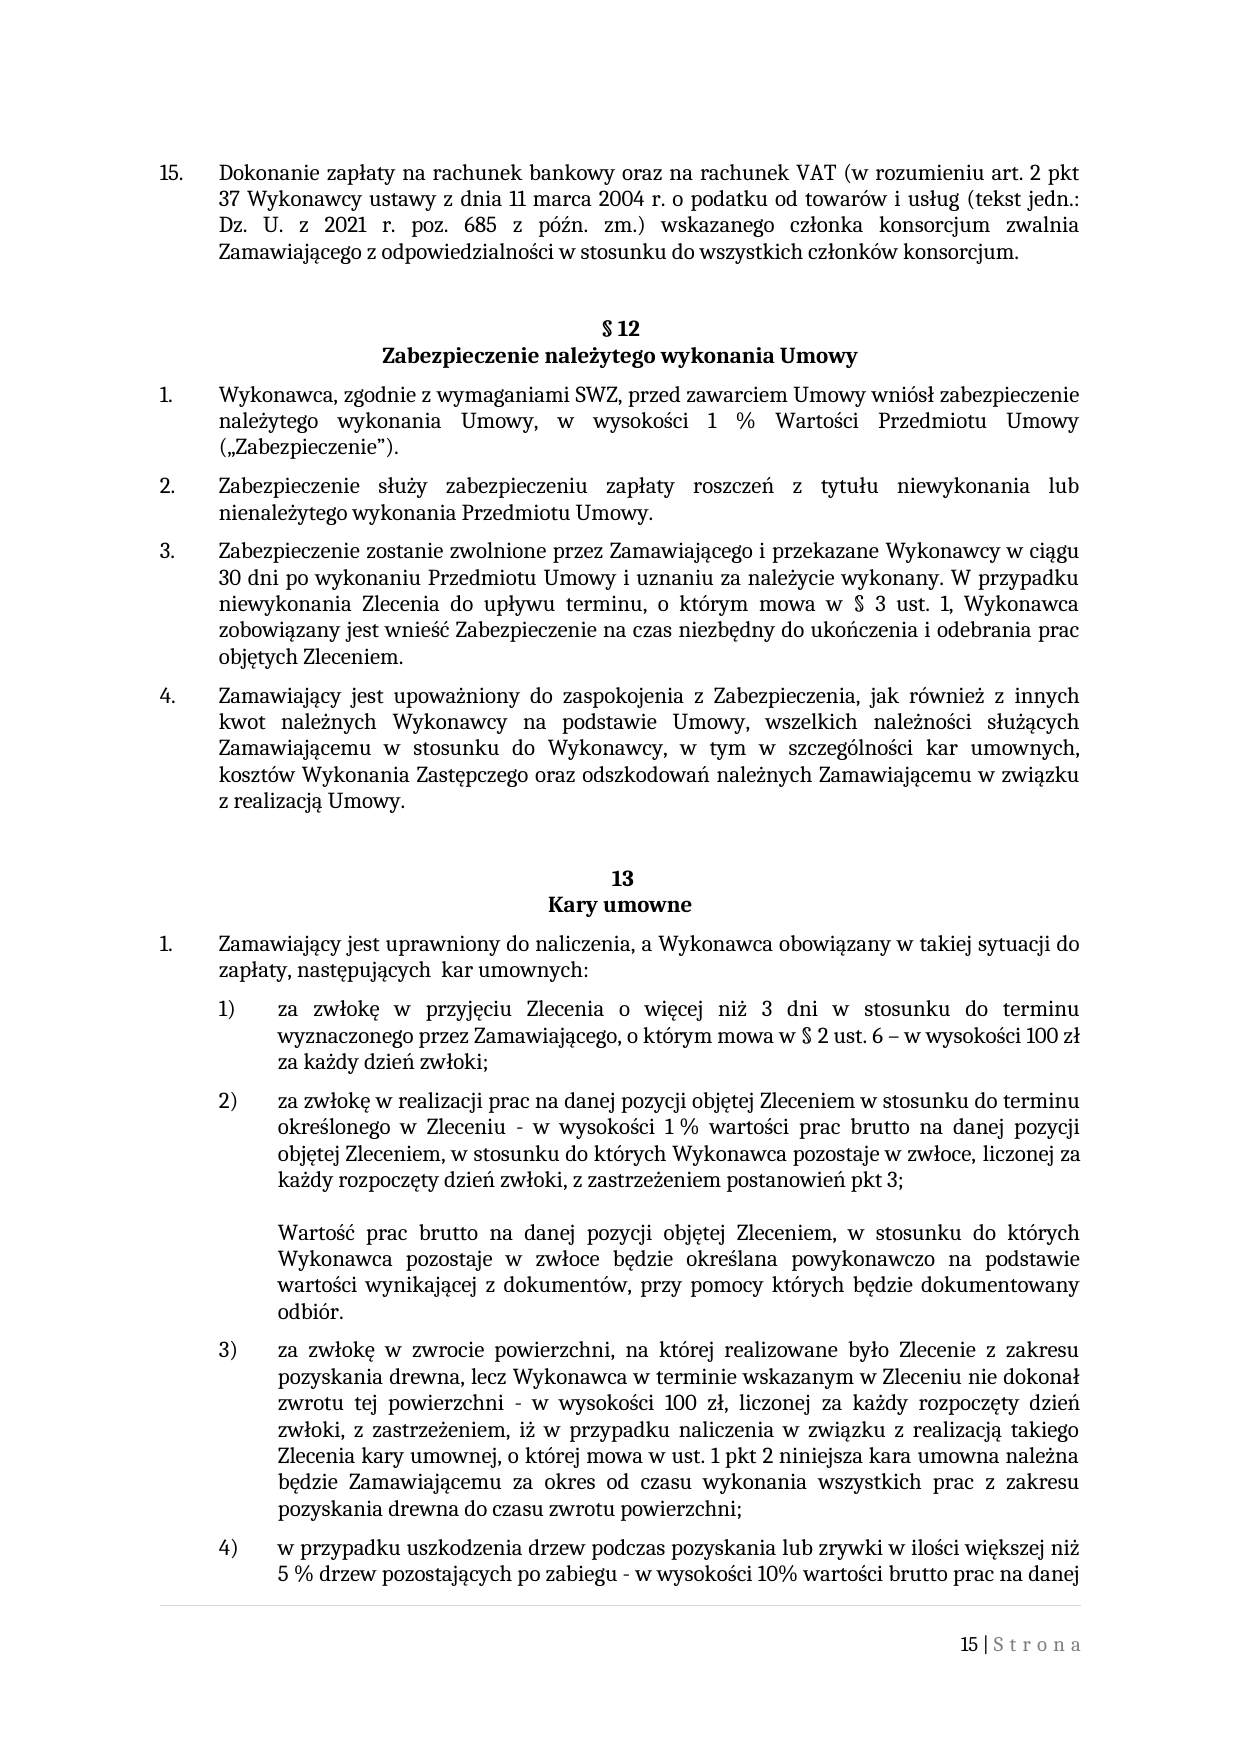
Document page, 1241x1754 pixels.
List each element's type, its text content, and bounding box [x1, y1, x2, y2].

text 13 Kary umowne [159, 866, 1081, 918]
list Zabezpieczenie zostanie zwolnione przez Zamawiającego i przekazane Wykonawcy w ciągu 30 dni po wykonaniu Przedmiotu Umowy i uznaniu za należycie wykonany. W przypadku niewykonania Zlecenia do upływu terminu, o którym mowa w § 3 ust. 1, Wykonawca zobowiązany jest wnieść Zabezpieczenie na czas niezbędny do ukończenia i odebrania prac objętych Zleceniem. [159, 538, 1081, 670]
list Wykonawca, zgodnie z wymaganiami SWZ, przed zawarciem Umowy wniósł zabezpieczenie należytego wykonania Umowy, w wysokości 1 % Wartości Przedmiotu Umowy („Zabezpieczenie”). [159, 381, 1081, 461]
text § 12 Zabezpieczenie należytego wykonania Umowy [159, 316, 1081, 369]
list Zamawiający jest uprawniony do naliczenia, a Wykonawca obowiązany w takiej sytuacji do zapłaty, następujących kar umownych: [159, 931, 1081, 983]
list za zwłokę w realizacji prac na danej pozycji objętej Zleceniem w stosunku do terminu określonego w Zleceniu - w wysokości 1 % wartości prac brutto na danej pozycji objętej Zleceniem, w stosunku do których Wykonawca pozostaje w zwłoce, liczonej za każdy rozpoczęty dzień zwłoki, z zastrzeżeniem postanowień pkt 3; Wartość prac brutto na danej pozycji objętej Zleceniem, w stosunku do których Wykonawca pozostaje w zwłoce będzie określana powykonawczo na podstawie wartości wynikającej z dokumentów, przy pomocy których będzie dokumentowany odbiór. [218, 1088, 1081, 1325]
list Dokonanie zapłaty na rachunek bankowy oraz na rachunek VAT (w rozumieniu art. 2 pkt 37 Wykonawcy ustawy z dnia 11 marca 2004 r. o podatku od towarów i usług (tekst jedn.: Dz. U. z 2021 r. poz. 685 z późn. zm.) wskazanego członka konsorcjum zwalnia Zamawiającego z odpowiedzialności w stosunku do wszystkich członków konsorcjum. [159, 159, 1081, 265]
list za zwłokę w zwrocie powierzchni, na której realizowane było Zlecenie z zakresu pozyskania drewna, lecz Wykonawca w terminie wskazanym w Zleceniu nie dokonał zwrotu tej powierzchni - w wysokości 100 zł, liczonej za każdy rozpoczęty dzień zwłoki, z zastrzeżeniem, iż w przypadku naliczenia w związku z realizacją takiego Zlecenia kary umownej, o której mowa w ust. 1 pkt 2 niniejsza kara umowna należna będzie Zamawiającemu za okres od czasu wykonania wszystkich prac z zakresu pozyskania drewna do czasu zwrotu powierzchni; [218, 1337, 1081, 1522]
list Zamawiający jest upoważniony do zaspokojenia z Zabezpieczenia, jak również z innych kwot należnych Wykonawcy na podstawie Umowy, wszelkich należności służących Zamawiającemu w stosunku do Wykonawcy, w tym w szczególności kar umownych, kosztów Wykonania Zastępczego oraz odszkodowań należnych Zamawiającemu w związku z realizacją Umowy. [159, 682, 1081, 814]
list Zabezpieczenie służy zabezpieczeniu zapłaty roszczeń z tytułu niewykonania lub nienależytego wykonania Przedmiotu Umowy. [159, 473, 1081, 526]
list za zwłokę w przyjęciu Zlecenia o więcej niż 3 dni w stosunku do terminu wyznaczonego przez Zamawiającego, o którym mowa w § 2 ust. 6 – w wysokości 100 zł za każdy dzień zwłoki; [218, 996, 1081, 1075]
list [218, 1534, 1081, 1587]
